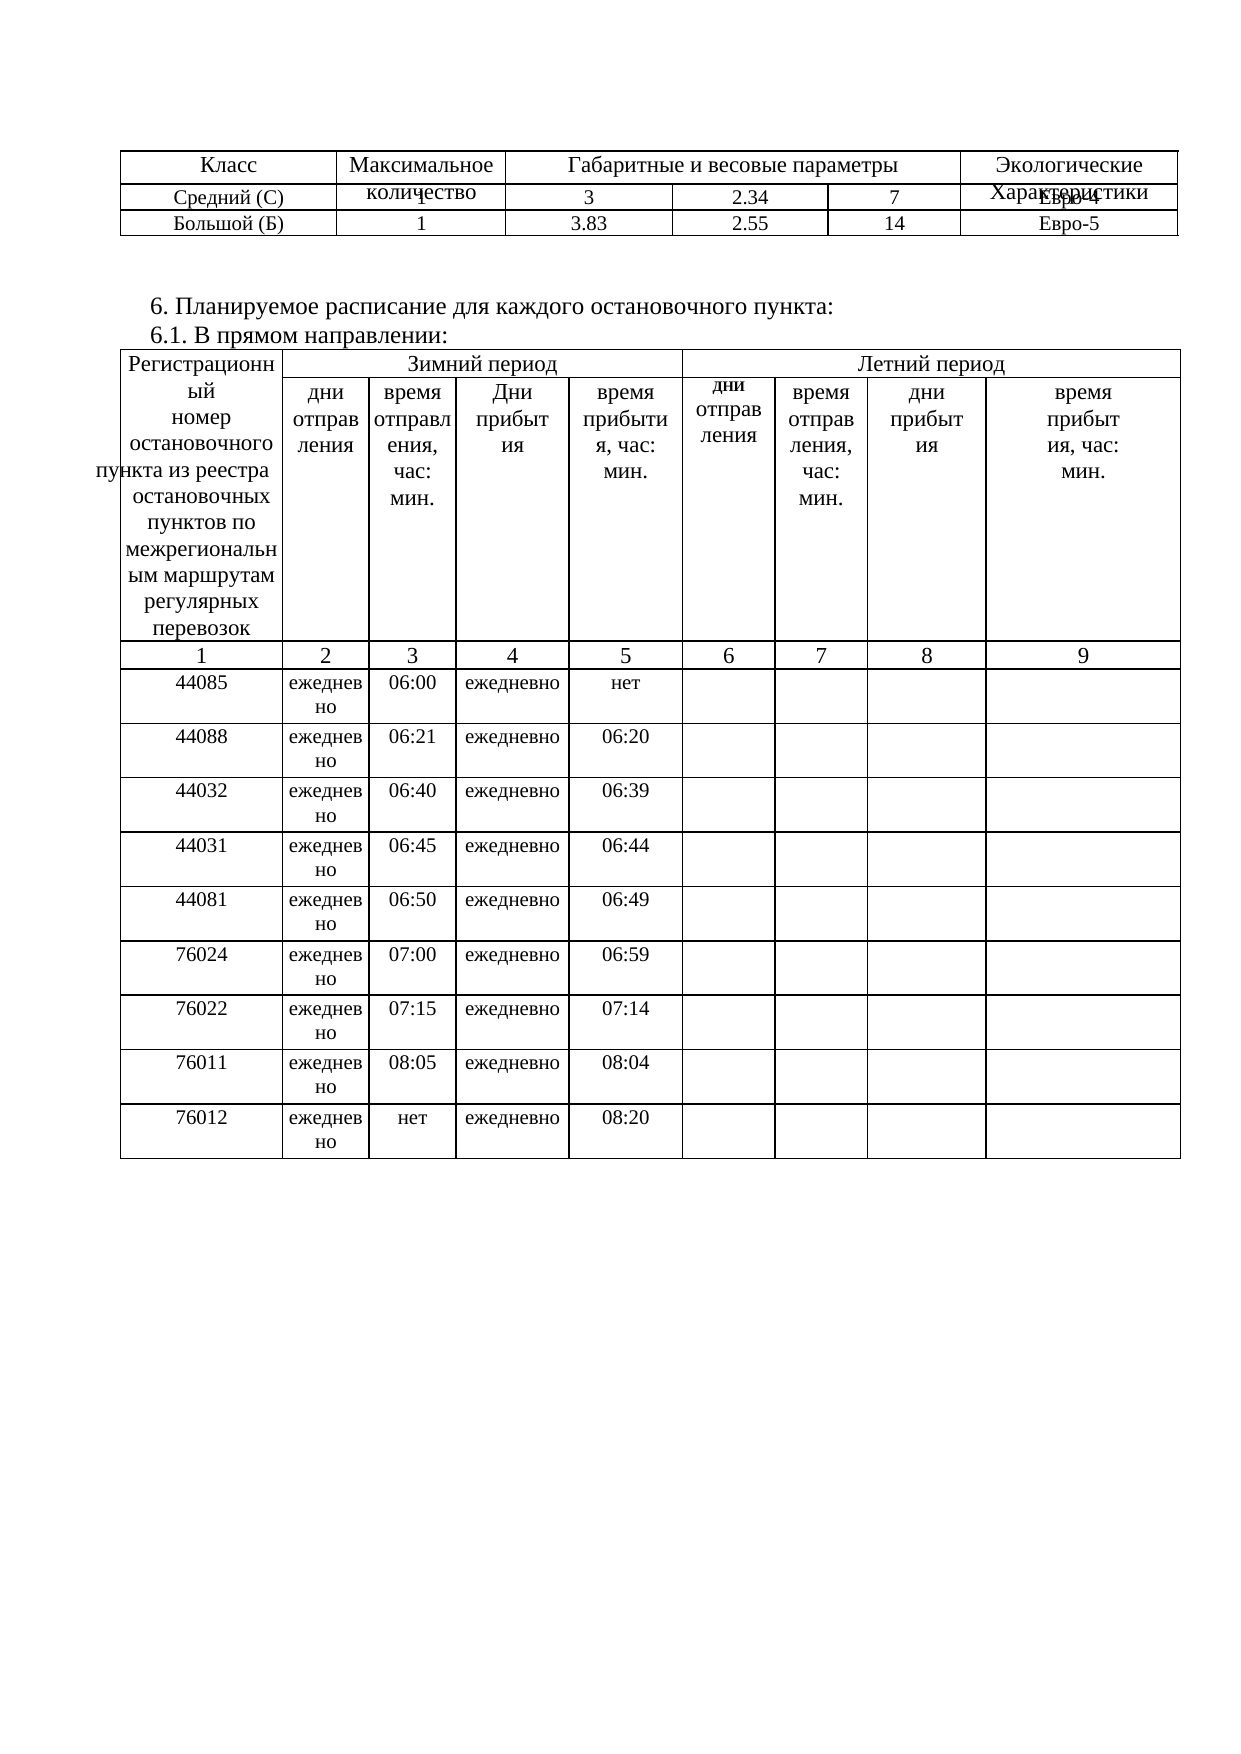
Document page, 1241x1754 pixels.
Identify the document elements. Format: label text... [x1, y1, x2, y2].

table_cell 14 [829, 211, 960, 234]
table_cell нет [370, 1105, 455, 1157]
table_cell Евро-5 [961, 211, 1177, 234]
table_header Регистрационный номер остановочного пункта из реестра остановочных пунктов по межрегиональным маршрутам регулярных перевозок [121, 350, 282, 640]
table_cell [868, 887, 985, 940]
table_cell 08:05 [370, 1050, 455, 1103]
table_cell 44032 [121, 778, 282, 831]
table_cell 76022 [121, 996, 282, 1049]
table_cell 06:20 [570, 724, 682, 777]
table_cell [987, 833, 1180, 886]
text 6.1. В прямом направлении: [150, 320, 1090, 349]
table_cell 44031 [121, 833, 282, 886]
table_cell Средний (С) [121, 185, 336, 209]
table_header Зимний период [283, 350, 682, 377]
table_cell Евро-4 [961, 185, 1177, 209]
table_header Габаритные и весовые параметры [506, 152, 960, 183]
table_cell 08:04 [570, 1050, 682, 1103]
table_cell [868, 1105, 985, 1157]
table_cell ежедневно [283, 996, 368, 1049]
table_cell 44085 [121, 670, 282, 722]
table_cell 06:21 [370, 724, 455, 777]
table_cell [987, 1105, 1180, 1157]
table_header Класс [121, 152, 336, 183]
table_cell ежедневно [283, 1050, 368, 1103]
table_cell время прибыти я, час: мин. [570, 378, 682, 640]
table_cell дни прибыт ия [868, 378, 985, 640]
table_cell время отправл ения, час: мин. [370, 378, 455, 640]
table_cell ежедневно [283, 1105, 368, 1157]
table_cell 06:59 [570, 942, 682, 994]
table_cell 07:14 [570, 996, 682, 1049]
table_cell 5 [570, 642, 682, 668]
table_cell 07:15 [370, 996, 455, 1049]
table_cell 06:45 [370, 833, 455, 886]
table_cell 76024 [121, 942, 282, 994]
table_cell [683, 778, 774, 831]
table_cell [987, 778, 1180, 831]
table_cell 9 [987, 642, 1180, 668]
table_cell 44081 [121, 887, 282, 940]
table_cell [683, 1050, 774, 1103]
table_cell 8 [868, 642, 985, 668]
table_cell [776, 996, 867, 1049]
table_cell нет [570, 670, 682, 722]
table_cell ежедневно [283, 833, 368, 886]
table_cell [987, 670, 1180, 722]
table_cell 1 [121, 642, 282, 668]
table_cell 7 [776, 642, 867, 668]
table_cell ежедневно [283, 724, 368, 777]
table_cell ежедневно [457, 1050, 568, 1103]
table_cell [683, 1105, 774, 1157]
table_cell [868, 1050, 985, 1103]
table_cell 06:49 [570, 887, 682, 940]
table_cell Дни прибыт ия [457, 378, 568, 640]
table_cell [987, 887, 1180, 940]
table_cell [868, 724, 985, 777]
table_cell ДНИ отправ ления [683, 378, 774, 640]
table_cell 76012 [121, 1105, 282, 1157]
table_header Летний период [683, 350, 1180, 377]
table_cell время отправ ления, час: мин. [776, 378, 867, 640]
table_header Экологические Характеристики [961, 152, 1177, 183]
table_cell 2 [283, 642, 368, 668]
table_cell [776, 724, 867, 777]
table_cell [868, 996, 985, 1049]
table_cell [683, 833, 774, 886]
table_cell 1 [337, 211, 505, 234]
table_cell 2.55 [673, 211, 827, 234]
table_cell [683, 996, 774, 1049]
table_cell [683, 670, 774, 722]
table_cell ежедневно [283, 887, 368, 940]
table_cell [987, 942, 1180, 994]
table_cell 06:00 [370, 670, 455, 722]
table_cell ежедневно [283, 670, 368, 722]
table_cell [868, 942, 985, 994]
table_cell дни отправ ления [283, 378, 368, 640]
table_cell ежедневно [457, 1105, 568, 1157]
table_cell 3.83 [506, 211, 672, 234]
table_cell 7 [829, 185, 960, 209]
table_cell ежедневно [283, 778, 368, 831]
text 6. Планируемое расписание для каждого остановочного пункта: [150, 291, 1090, 320]
table_cell ежедневно [457, 942, 568, 994]
table_cell время прибыт ия, час: мин. [987, 378, 1180, 640]
table_cell 2.34 [673, 185, 827, 209]
table_cell 06:39 [570, 778, 682, 831]
table_cell [776, 670, 867, 722]
table_cell 07:00 [370, 942, 455, 994]
table_cell [776, 833, 867, 886]
table_cell [987, 1050, 1180, 1103]
table_cell [868, 833, 985, 886]
table_cell 3 [370, 642, 455, 668]
table_cell [776, 1105, 867, 1157]
table_cell ежедневно [457, 778, 568, 831]
table_header Максимальное количество [337, 152, 505, 183]
table_cell [683, 942, 774, 994]
table_cell [683, 724, 774, 777]
table_cell ежедневно [457, 724, 568, 777]
table_cell [987, 996, 1180, 1049]
table_cell [868, 778, 985, 831]
table_cell 06:50 [370, 887, 455, 940]
table_cell ежедневно [457, 833, 568, 886]
table_cell ежедневно [457, 670, 568, 722]
table_cell 1 [337, 185, 505, 209]
table_cell [776, 778, 867, 831]
table_cell [776, 1050, 867, 1103]
table_cell [776, 887, 867, 940]
table_cell ежедневно [457, 996, 568, 1049]
table_cell 4 [457, 642, 568, 668]
table_cell 06:44 [570, 833, 682, 886]
table_cell ежедневно [457, 887, 568, 940]
table_cell [683, 887, 774, 940]
table_cell ежедневно [283, 942, 368, 994]
table_cell Большой (Б) [121, 211, 336, 234]
table_cell 3 [506, 185, 672, 209]
table_cell 06:40 [370, 778, 455, 831]
table_cell 44088 [121, 724, 282, 777]
table_cell 76011 [121, 1050, 282, 1103]
table_cell [868, 670, 985, 722]
table_cell [987, 724, 1180, 777]
table_cell 08:20 [570, 1105, 682, 1157]
table_cell [776, 942, 867, 994]
table_cell 6 [683, 642, 774, 668]
